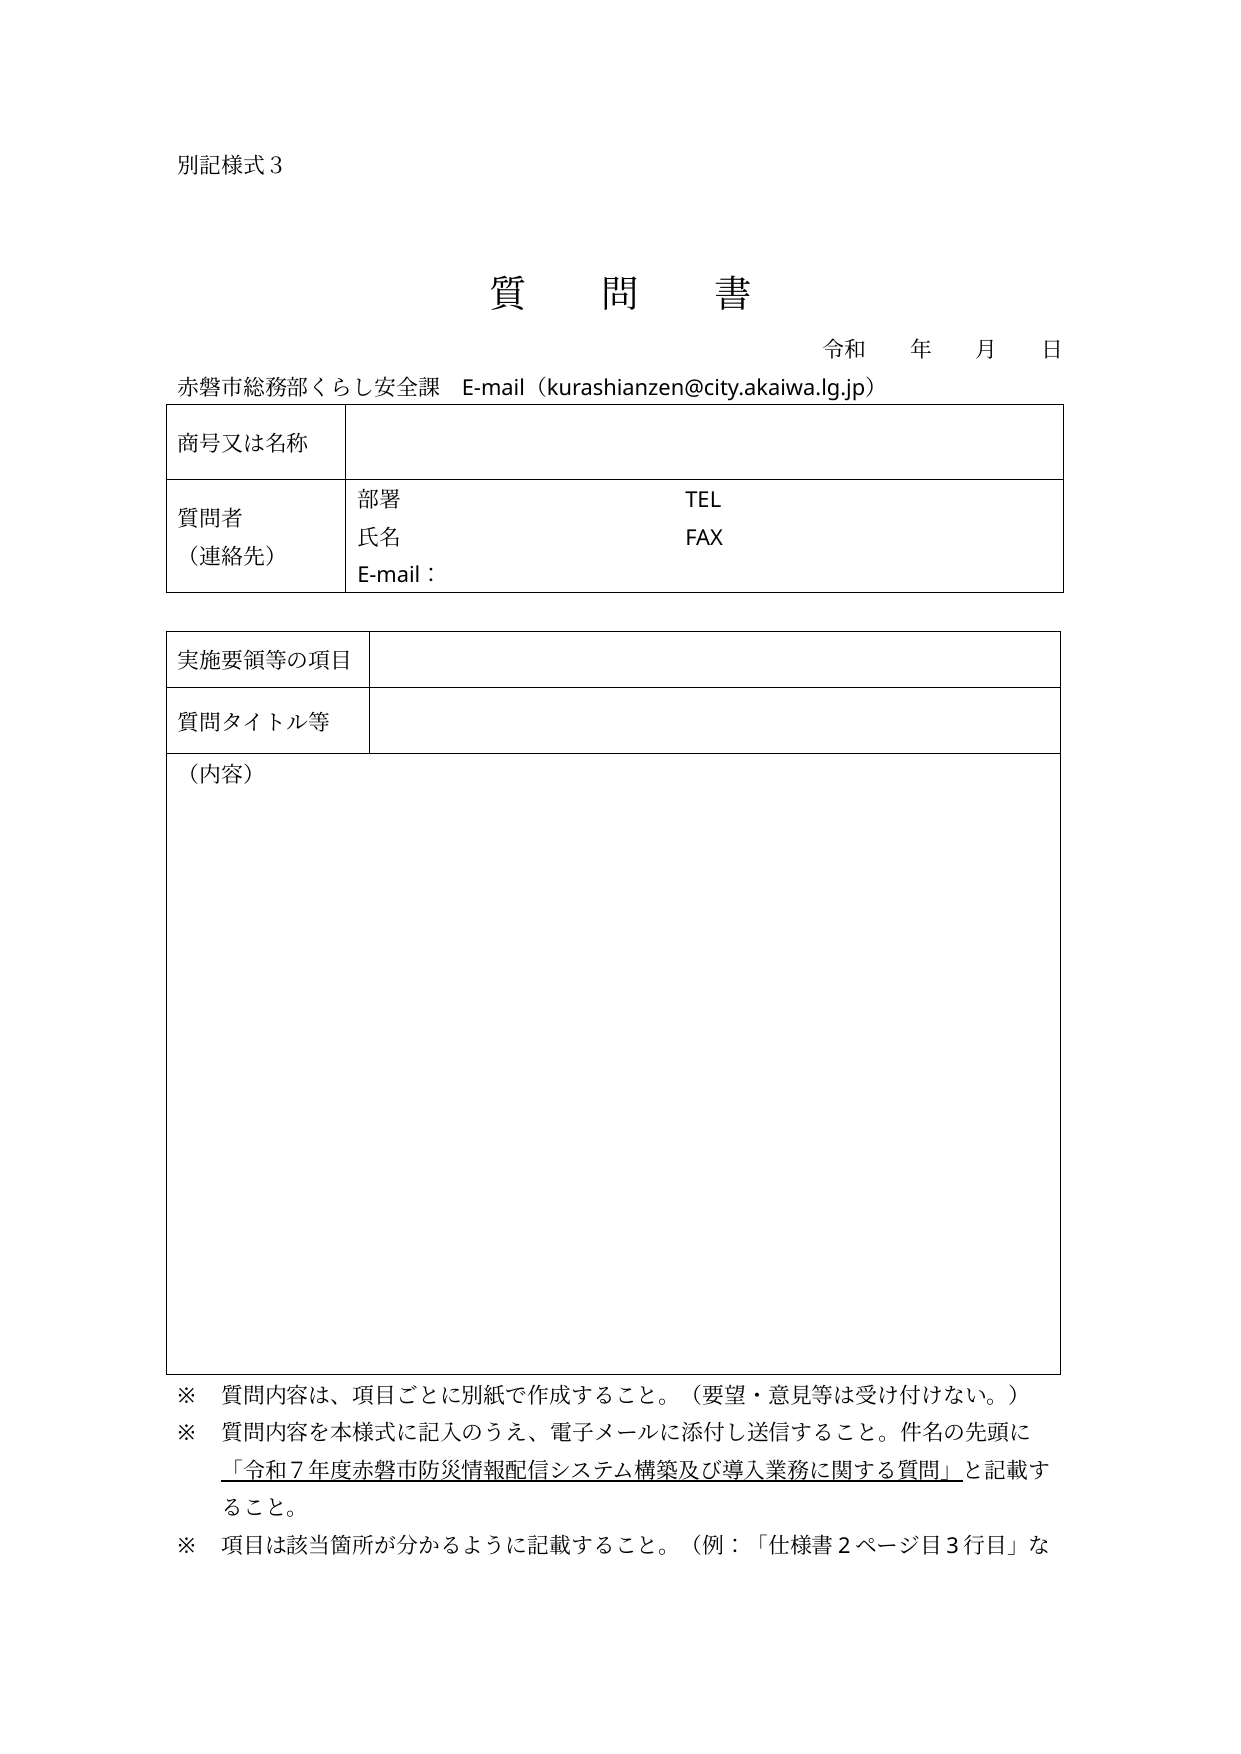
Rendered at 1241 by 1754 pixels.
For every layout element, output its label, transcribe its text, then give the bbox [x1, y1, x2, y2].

text 赤磐市総務部くらし安全課 E-mail（kurashianzen@city.akaiwa.lg.jp） [177, 367, 1063, 404]
text 令和 年 月 日 [177, 329, 1063, 367]
table_cell [370, 688, 1060, 753]
text 質 問 書 [177, 254, 1063, 329]
table_header [346, 405, 1063, 478]
table_cell 部署 TEL 氏名 FAX E-mail： [346, 480, 1063, 592]
table_cell （内容） [167, 754, 1060, 1374]
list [177, 1525, 1063, 1562]
table_header [370, 632, 1060, 687]
list 質問内容を本様式に記入のうえ、電子メールに添付し送信すること。件名の先頭に「令和７年度赤磐市防災情報配信システム構築及び導入業務に関する質問」と記載すること。 [177, 1412, 1063, 1525]
list 質問内容は、項目ごとに別紙で作成すること。（要望・意見等は受け付けない。） [177, 1375, 1063, 1412]
table_header 商号又は名称 [167, 405, 345, 478]
table_cell 質問者 （連絡先） [167, 480, 345, 592]
table_cell 質問タイトル等 [167, 688, 369, 753]
table_header 実施要領等の項目 [167, 632, 369, 687]
